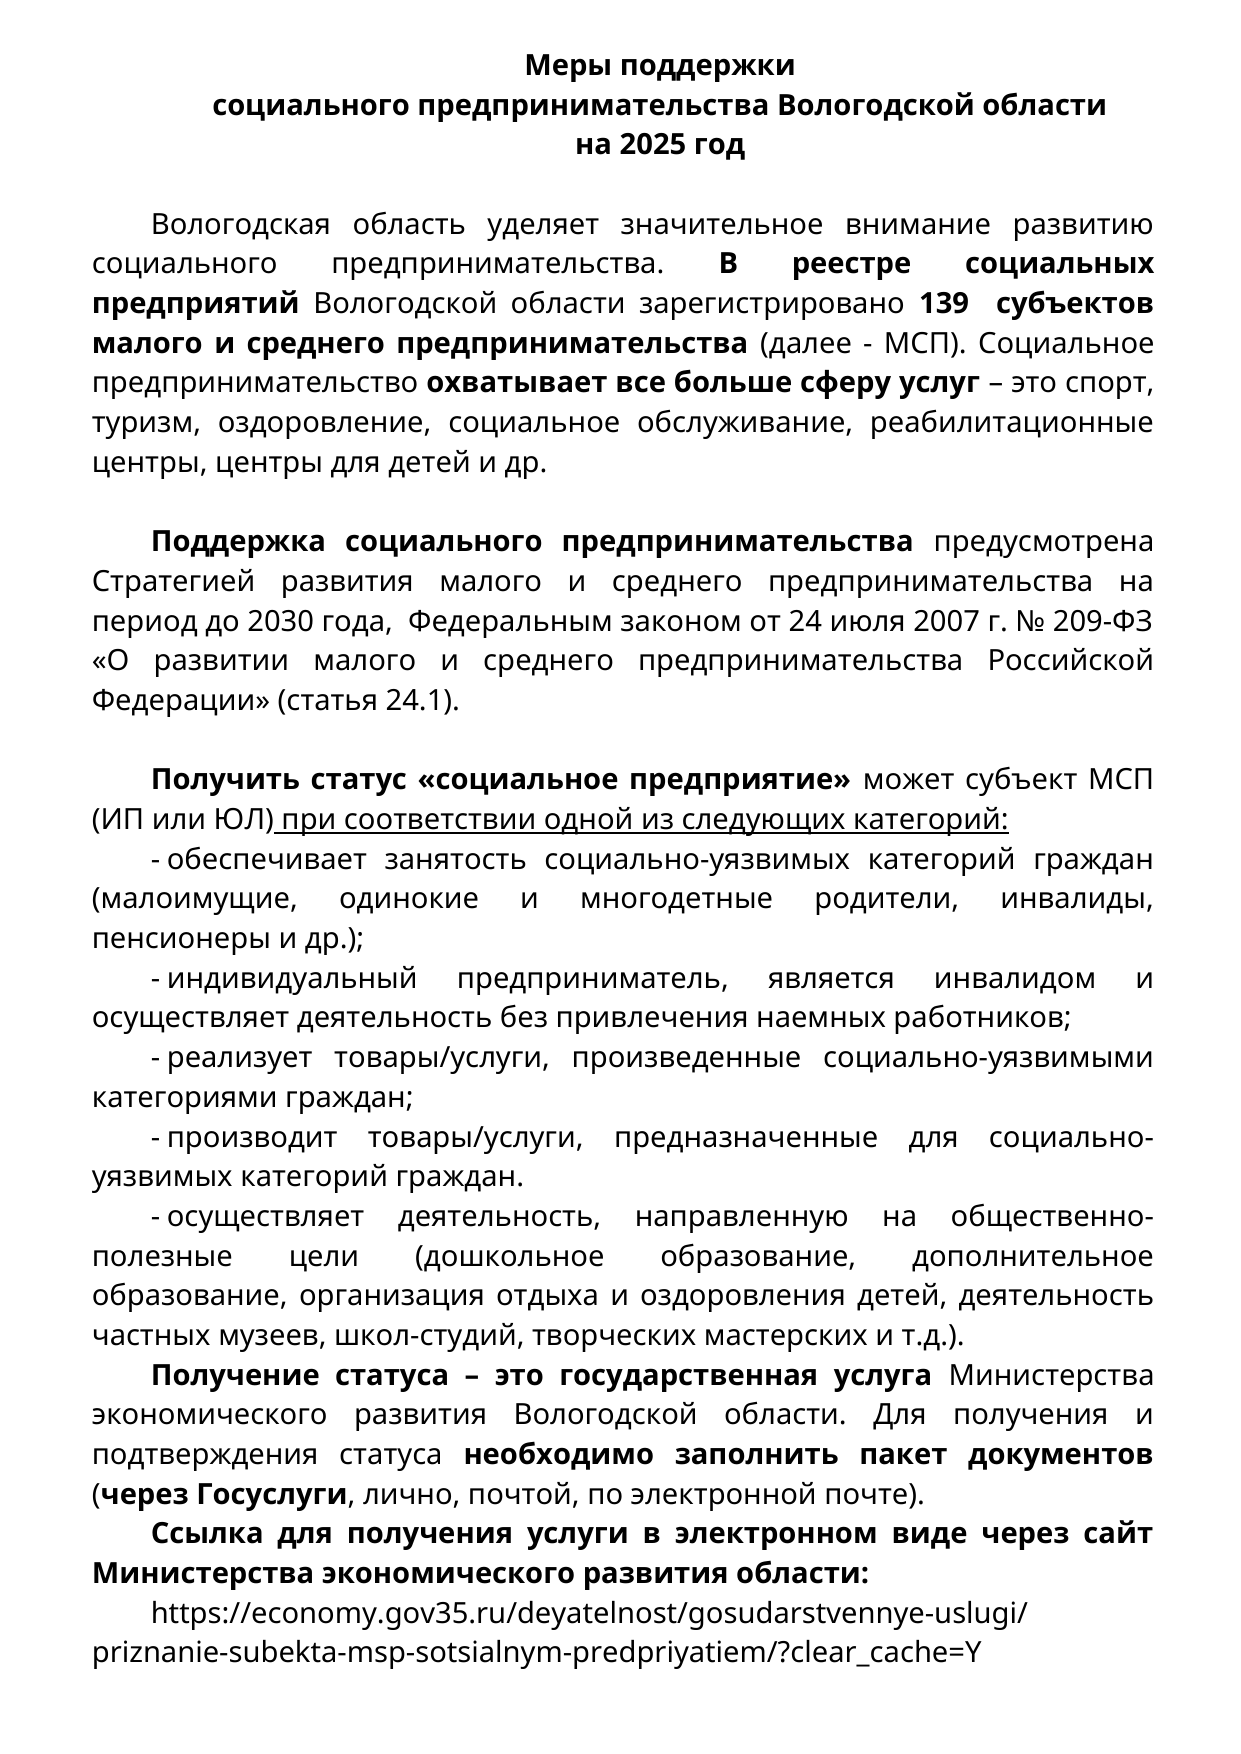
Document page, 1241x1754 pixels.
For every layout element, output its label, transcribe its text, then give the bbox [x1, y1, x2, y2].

text Ссылка для получения услуги в электронном виде через сайт Министерства экономического развития области: [92, 1513, 1154, 1592]
text Меры поддержки [92, 44, 1154, 84]
list реализует товары/услуги, произведенные социально-уязвимыми категориями граждан; [92, 1036, 1154, 1116]
list обеспечивает занятость социально-уязвимых категорий граждан (малоимущие, одинокие и многодетные родители, инвалиды, пенсионеры и др.); [92, 838, 1154, 957]
text социального предпринимательства Вологодской области [92, 84, 1154, 124]
text Получение статуса – это государственная услуга Министерства экономического развития Вологодской области. Для получения и подтверждения статуса необходимо заполнить пакет документов (через Госуслуги, лично, почтой, по электронной почте). [92, 1354, 1154, 1513]
text Получить статус «социальное предприятие» может субъект МСП (ИП или ЮЛ) при соответствии одной из следующих категорий: [92, 759, 1154, 838]
text Поддержка социального предпринимательства предусмотрена Стратегией развития малого и среднего предпринимательства на период до 2030 года, Федеральным законом от 24 июля 2007 г. № 209-ФЗ «О развитии малого и среднего предпринимательства Российской Федерации» (статья 24.1). [92, 521, 1154, 719]
list индивидуальный предприниматель, является инвалидом и осуществляет деятельность без привлечения наемных работников; [92, 957, 1154, 1036]
text https://economy.gov35.ru/deyatelnost/gosudarstvennye-uslugi/priznanie-subekta-msp-sotsialnym-predpriyatiem/?clear_cache=Y [92, 1592, 1154, 1671]
text на 2025 год [92, 124, 1154, 163]
list производит товары/услуги, предназначенные для социально-уязвимых категорий граждан. [92, 1116, 1154, 1195]
text Вологодская область уделяет значительное внимание развитию социального предпринимательства. В реестре социальных предприятий Вологодской области зарегистрировано 139 субъектов малого и среднего предпринимательства (далее - МСП). Социальное предпринимательство охватывает все больше сферу услуг – это спорт, туризм, оздоровление, социальное обслуживание, реабилитационные центры, центры для детей и др. [92, 203, 1154, 481]
list осуществляет деятельность, направленную на общественно-полезные цели (дошкольное образование, дополнительное образование, организация отдыха и оздоровления детей, деятельность частных музеев, школ-студий, творческих мастерских и т.д.). [92, 1195, 1154, 1354]
